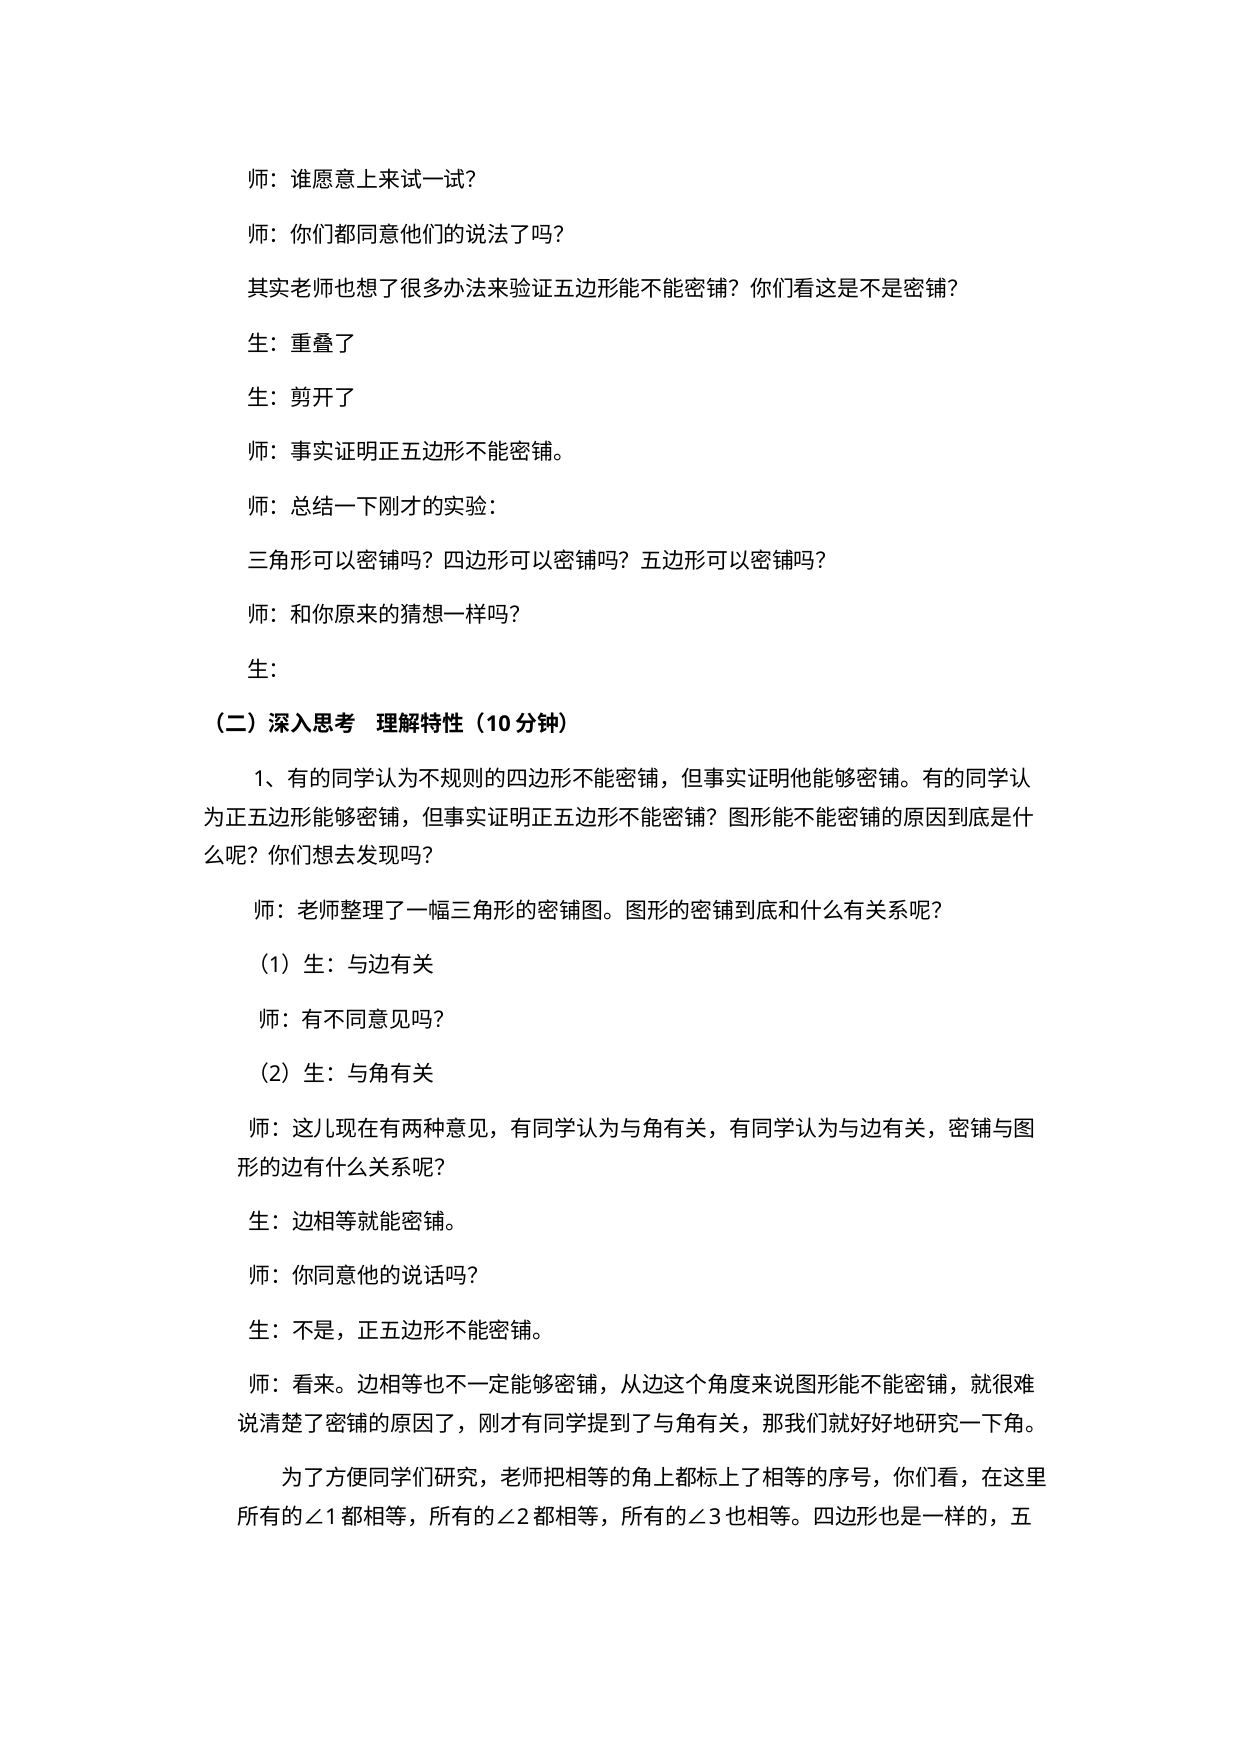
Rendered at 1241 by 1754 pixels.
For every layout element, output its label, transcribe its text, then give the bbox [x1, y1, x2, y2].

text 生：边相等就能密铺。 [237, 1203, 1053, 1236]
text 生： [203, 651, 1053, 684]
text 师：谁愿意上来试一试？ [203, 162, 1053, 194]
text 师：老师整理了一幅三角形的密铺图。图形的密铺到底和什么有关系呢？ [203, 892, 1053, 925]
text 师：这儿现在有两种意见，有同学认为与角有关，有同学认为与边有关，密铺与图形的边有什么关系呢？ [237, 1110, 1053, 1182]
text 生：不是，正五边形不能密铺。 [237, 1312, 1053, 1345]
text （二）深入思考 理解特性（10分钟） [203, 706, 1053, 738]
text 师：你同意他的说话吗？ [237, 1258, 1053, 1290]
text 师：和你原来的猜想一样吗？ [203, 597, 1053, 629]
text 生：剪开了 [203, 379, 1053, 412]
text 1、有的同学认为不规则的四边形不能密铺，但事实证明他能够密铺。有的同学认为正五边形能够密铺，但事实证明正五边形不能密铺？图形能不能密铺的原因到底是什么呢？你们想去发现吗？ [203, 760, 1053, 871]
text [237, 1460, 1053, 1531]
text （1）生：与边有关 [203, 947, 1053, 979]
text 师：事实证明正五边形不能密铺。 [203, 434, 1053, 466]
text 其实老师也想了很多办法来验证五边形能不能密铺？你们看这是不是密铺？ [203, 271, 1053, 303]
text （2）生：与角有关 [203, 1056, 1053, 1088]
text 三角形可以密铺吗？四边形可以密铺吗？五边形可以密铺吗？ [203, 543, 1053, 575]
text 生：重叠了 [203, 325, 1053, 358]
text 师：总结一下刚才的实验： [203, 488, 1053, 521]
text 师：你们都同意他们的说法了吗？ [203, 216, 1053, 249]
text 师：看来。边相等也不一定能够密铺，从边这个角度来说图形能不能密铺，就很难说清楚了密铺的原因了，刚才有同学提到了与角有关，那我们就好好地研究一下角。 [237, 1367, 1053, 1438]
text 师：有不同意见吗？ [203, 1001, 1053, 1034]
